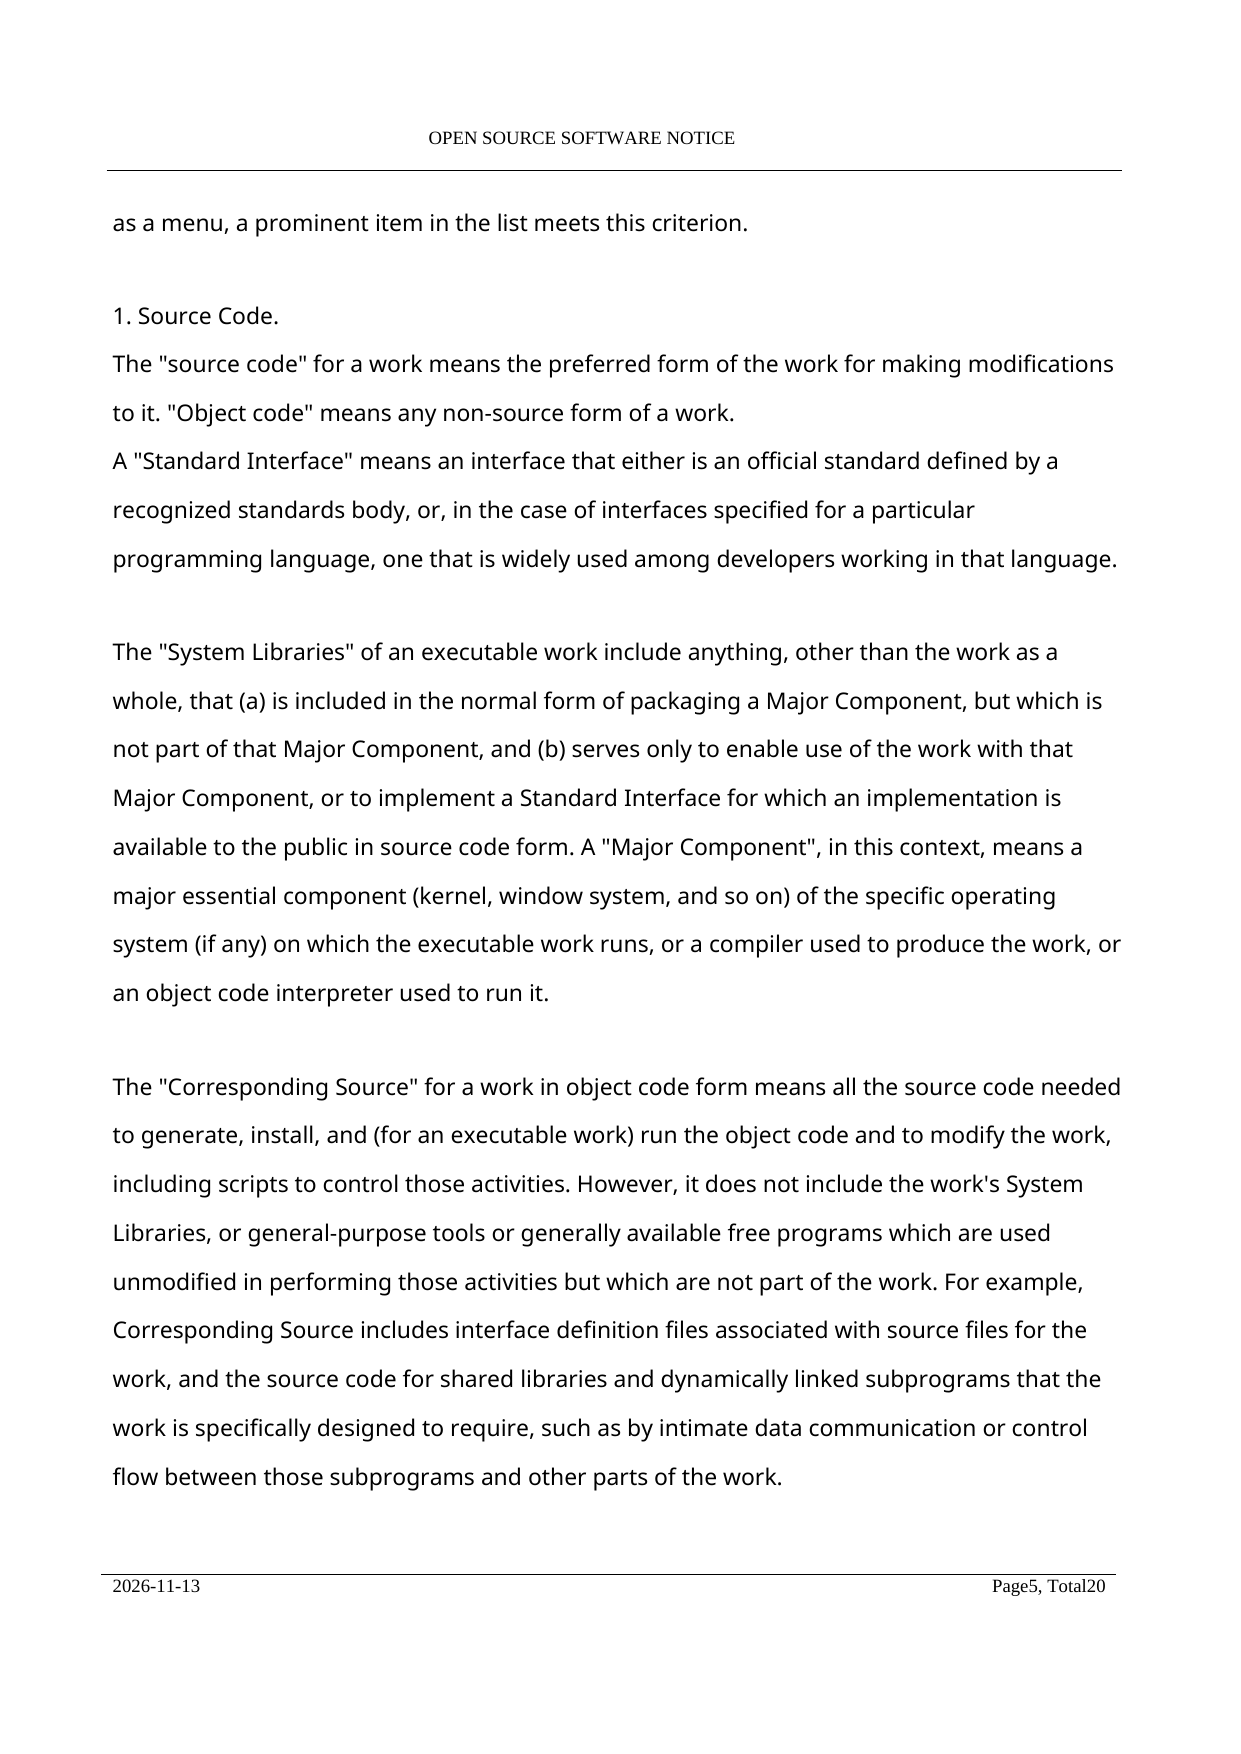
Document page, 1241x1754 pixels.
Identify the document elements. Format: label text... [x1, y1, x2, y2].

text The "Corresponding Source" for a work in object code form means all the source code needed to generate, install, and (for an executable work) run the object code and to modify the work, including scripts to control those activities. However, it does not include the work's System Libraries, or general-purpose tools or generally available free programs which are used unmodified in performing those activities but which are not part of the work. For example, Corresponding Source includes interface definition files associated with source files for the work, and the source code for shared libraries and dynamically linked subprograms that the work is specifically designed to require, such as by intimate data communication or control flow between those subprograms and other parts of the work. [112, 1070, 1128, 1492]
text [112, 206, 1128, 239]
text 1. Source Code. [112, 299, 1128, 332]
text A "Standard Interface" means an interface that either is an official standard defined by a recognized standards body, or, in the case of interfaces specified for a particular programming language, one that is widely used among developers working in that language. [112, 444, 1128, 574]
text The "source code" for a work means the preferred form of the work for making modifications to it. "Object code" means any non-source form of a work. [112, 348, 1128, 429]
text The "System Libraries" of an executable work include anything, other than the work as a whole, that (a) is included in the normal form of packaging a Major Component, but which is not part of that Major Component, and (b) serves only to enable use of the work with that Major Component, or to implement a Standard Interface for which an implementation is available to the public in source code form. A "Major Component", in this context, means a major essential component (kernel, window system, and so on) of the specific operating system (if any) on which the executable work runs, or a compiler used to produce the work, or an object code interpreter used to run it. [112, 635, 1128, 1009]
